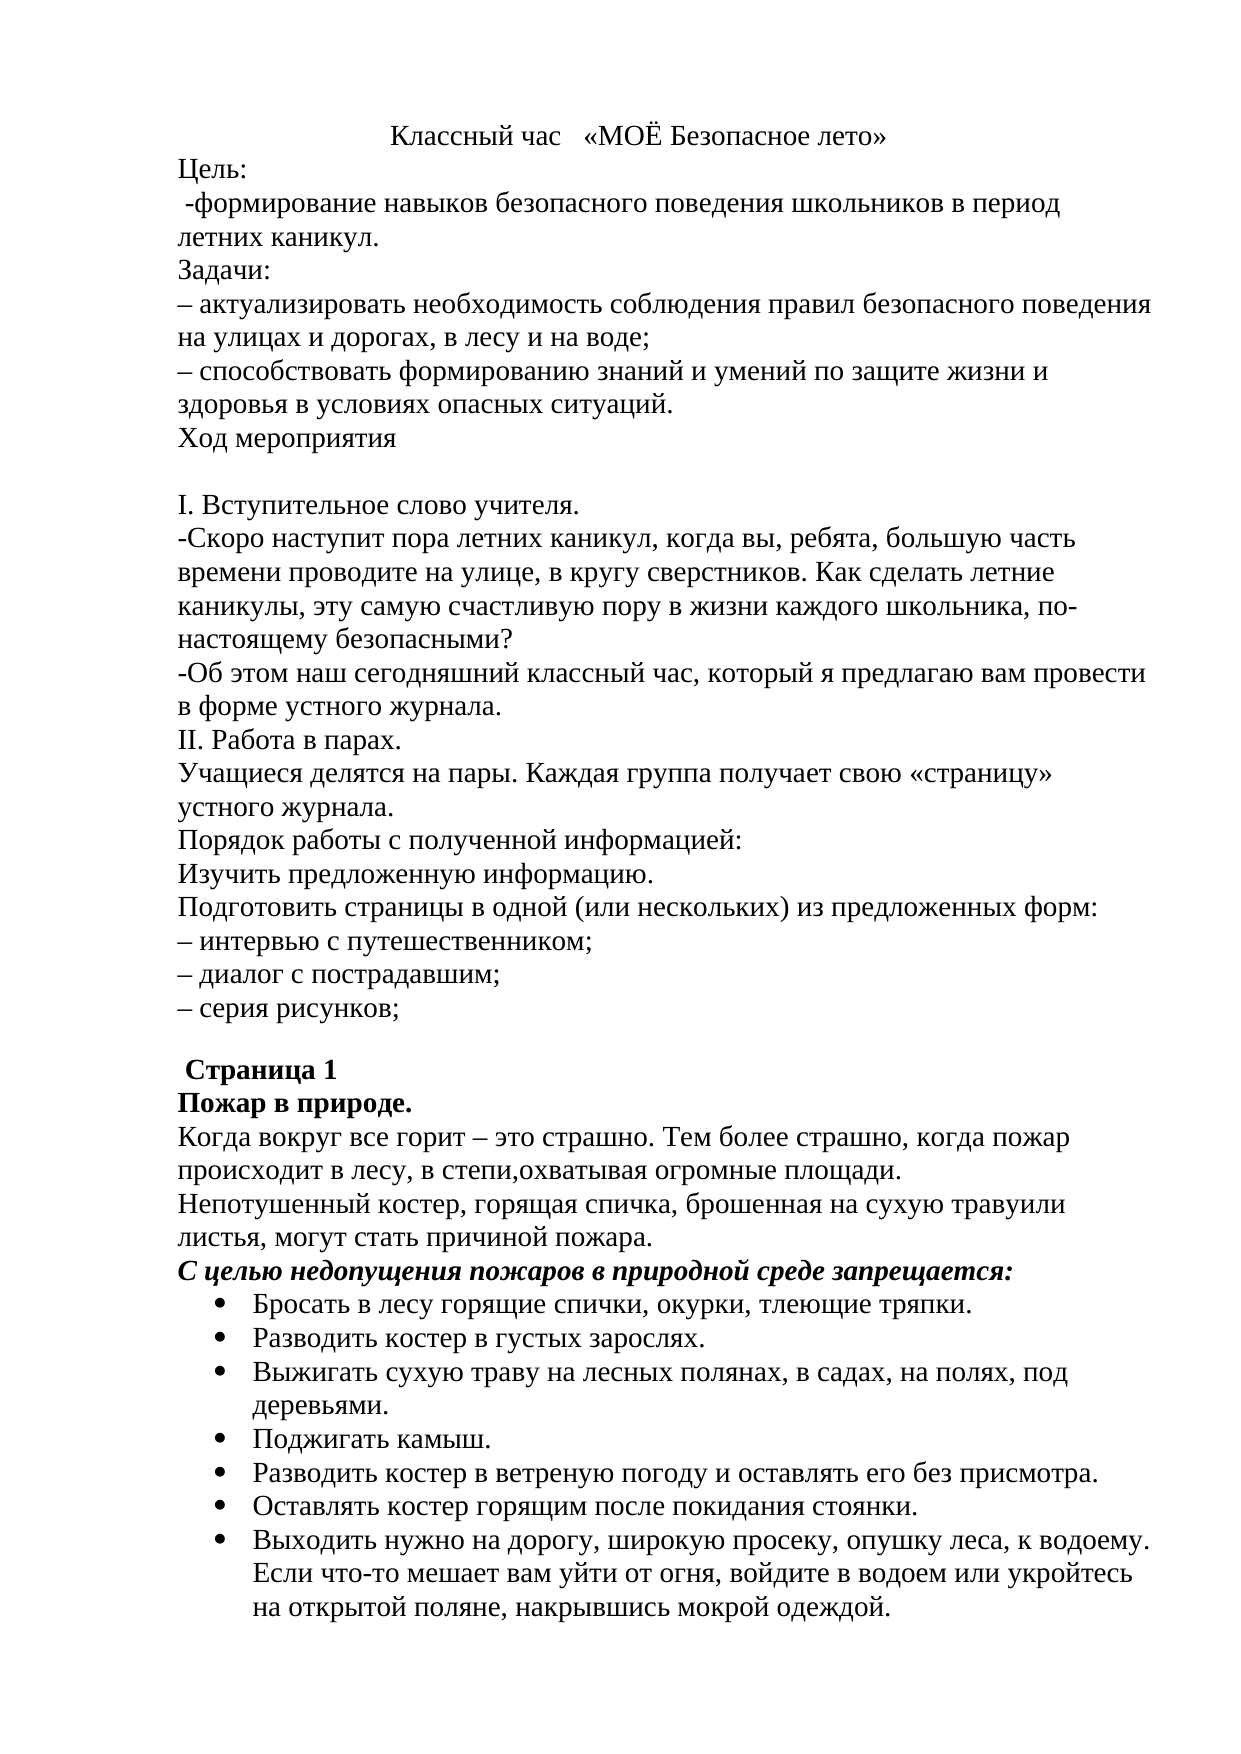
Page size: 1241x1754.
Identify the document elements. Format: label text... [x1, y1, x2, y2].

text Классный час «МОЁ Безопасное лето» [177, 118, 1152, 152]
list Разводить костер в густых зарослях. [215, 1320, 1152, 1354]
text Изучить предложенную информацию. [177, 856, 1152, 889]
text Пожар в природе. [177, 1085, 1152, 1119]
text -формирование навыков безопасного поведения школьников в период летних каникул. [177, 185, 1152, 252]
text -Об этом наш сегодняшний классный час, который я предлагаю вам провести в форме устного журнала. [177, 655, 1152, 722]
list Выжигать сухую траву на лесных полянах, в садах, на полях, под деревьями. [215, 1354, 1152, 1421]
list Оставлять костер горящим после покидания стоянки. [215, 1488, 1152, 1522]
text Порядок работы с полученной информацией: [177, 822, 1152, 856]
list Выходить нужно на дорогу, широкую просеку, опушку леса, к водоему. Если что-то мешает вам уйти от огня, войдите в водоем или укройтесь на открытой поляне, накрывшись мокрой одеждой. [215, 1522, 1152, 1623]
text Учащиеся делятся на пары. Каждая группа получает свою «страницу» устного журнала. [177, 755, 1152, 822]
text II. Работа в парах. [177, 722, 1152, 755]
text Страница 1 [177, 1052, 1152, 1085]
list Поджигать камыш. [215, 1421, 1152, 1455]
list Разводить костер в ветреную погоду и оставлять его без присмотра. [215, 1455, 1152, 1488]
text -Скоро наступит пора летних каникул, когда вы, ребята, большую часть времени проводите на улице, в кругу сверстников. Как сделать летние каникулы, эту самую счастливую пору в жизни каждого школьника, по-настоящему безопасными? [177, 521, 1152, 655]
text Когда вокруг все горит – это страшно. Тем более страшно, когда пожар происходит в лесу, в степи,охватывая огромные площади. Непотушенный костер, горящая спичка, брошенная на сухую травуили листья, могут стать причиной пожара. С целью недопущения пожаров в природной среде запрещается: [177, 1119, 1152, 1287]
text Подготовить страницы в одной (или нескольких) из предложенных форм: – интервью с путешественником; – диалог с пострадавшим; – серия рисунков; [177, 889, 1152, 1052]
text I. Вступительное слово учителя. [177, 487, 1152, 521]
text Ход мероприятия [177, 420, 1152, 453]
text – актуализировать необходимость соблюдения правил безопасного поведения на улицах и дорогах, в лесу и на воде; – способствовать формированию знаний и умений по защите жизни и здоровья в условиях опасных ситуаций. [177, 286, 1152, 420]
text Цель: [177, 152, 1152, 185]
list Бросать в лесу горящие спички, окурки, тлеющие тряпки. [215, 1287, 1152, 1320]
text Задачи: [177, 252, 1152, 286]
